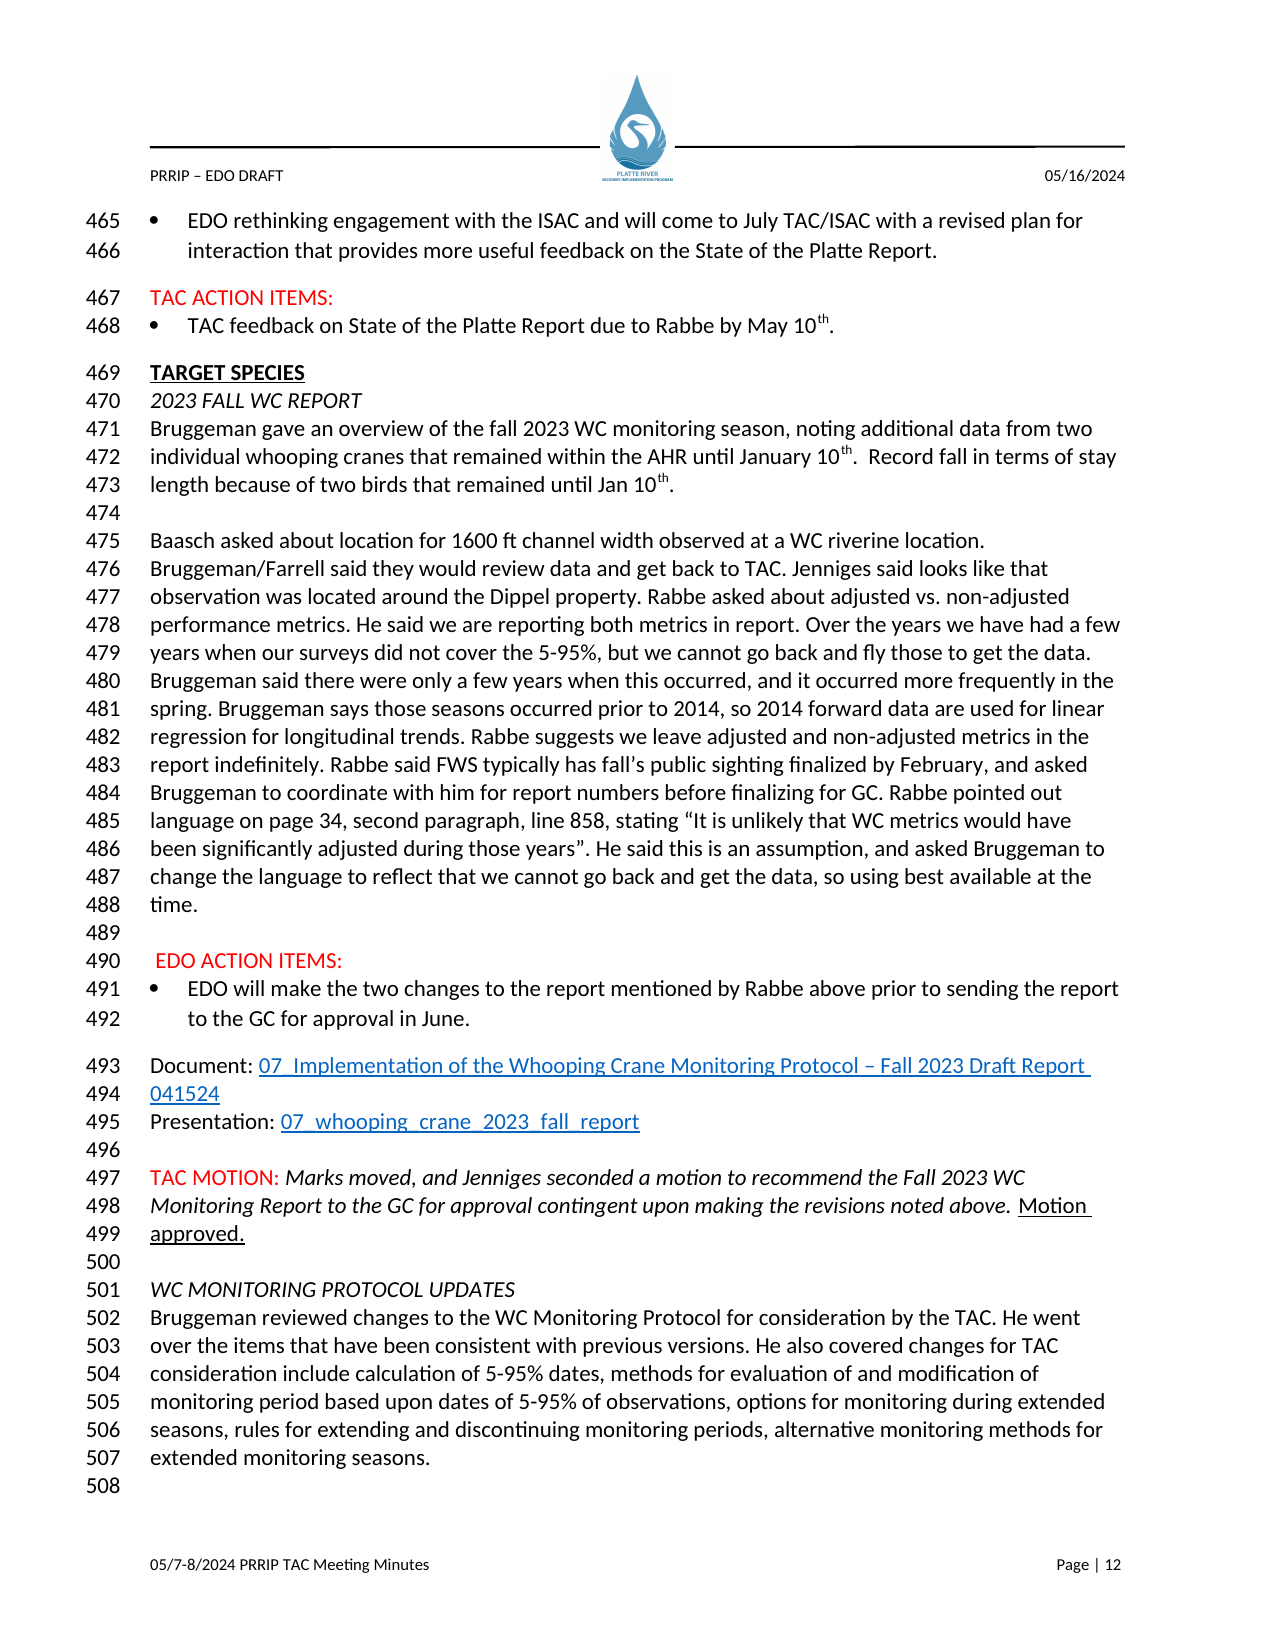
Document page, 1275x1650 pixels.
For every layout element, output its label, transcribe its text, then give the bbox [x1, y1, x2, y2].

text Presentation: 07_whooping_crane_2023_fall_report [150, 1107, 1125, 1135]
list TAC feedback on State of the Platte Report due to Rabbe by May 10th. [150, 311, 1125, 339]
text 2023 FALL WC REPORT [150, 386, 1125, 414]
picture [602, 75, 673, 182]
text TAC MOTION: Marks moved, and Jenniges seconded a motion to recommend the Fall 2023 WC Monitoring Report to the GC for approval contingent upon making the revisions noted above. Motion approved. [150, 1163, 1125, 1247]
text EDO ACTION ITEMS: [150, 946, 1125, 974]
text WC MONITORING PROTOCOL UPDATES [150, 1275, 1125, 1303]
text TARGET SPECIES [150, 358, 1125, 386]
text Document: 07_Implementation of the Whooping Crane Monitoring Protocol – Fall 2023 Draft Report 041524 [150, 1051, 1125, 1107]
text Bruggeman reviewed changes to the WC Monitoring Protocol for consideration by the TAC. He went over the items that have been consistent with previous versions. He also covered changes for TAC consideration include calculation of 5-95% dates, methods for evaluation of and modification of monitoring period based upon dates of 5-95% of observations, options for monitoring during extended seasons, rules for extending and discontinuing monitoring periods, alternative monitoring methods for extended monitoring seasons. [150, 1303, 1125, 1472]
text Baasch asked about location for 1600 ft channel width observed at a WC riverine location. Bruggeman/Farrell said they would review data and get back to TAC. Jenniges said looks like that observation was located around the Dippel property. Rabbe asked about adjusted vs. non-adjusted performance metrics. He said we are reporting both metrics in report. Over the years we have had a few years when our surveys did not cover the 5-95%, but we cannot go back and fly those to get the data. Bruggeman said there were only a few years when this occurred, and it occurred more frequently in the spring. Bruggeman says those seasons occurred prior to 2014, so 2014 forward data are used for linear regression for longitudinal trends. Rabbe suggests we leave adjusted and non-adjusted metrics in the report indefinitely. Rabbe said FWS typically has fall’s public sighting finalized by February, and asked Bruggeman to coordinate with him for report numbers before finalizing for GC. Rabbe pointed out language on page 34, second paragraph, line 858, stating “It is unlikely that WC metrics would have been significantly adjusted during those years”. He said this is an assumption, and asked Bruggeman to change the language to reflect that we cannot go back and get the data, so using best available at the time. [150, 526, 1125, 918]
list EDO will make the two changes to the report mentioned by Rabbe above prior to sending the report to the GC for approval in June. [150, 974, 1125, 1032]
text Bruggeman gave an overview of the fall 2023 WC monitoring season, noting additional data from two individual whooping cranes that remained within the AHR until January 10th. Record fall in terms of stay length because of two birds that remained until Jan 10th. [150, 414, 1125, 498]
text TAC ACTION ITEMS: [150, 283, 1125, 311]
list EDO rethinking engagement with the ISAC and will come to July TAC/ISAC with a revised plan for interaction that provides more useful feedback on the State of the Platte Report. [150, 206, 1125, 264]
